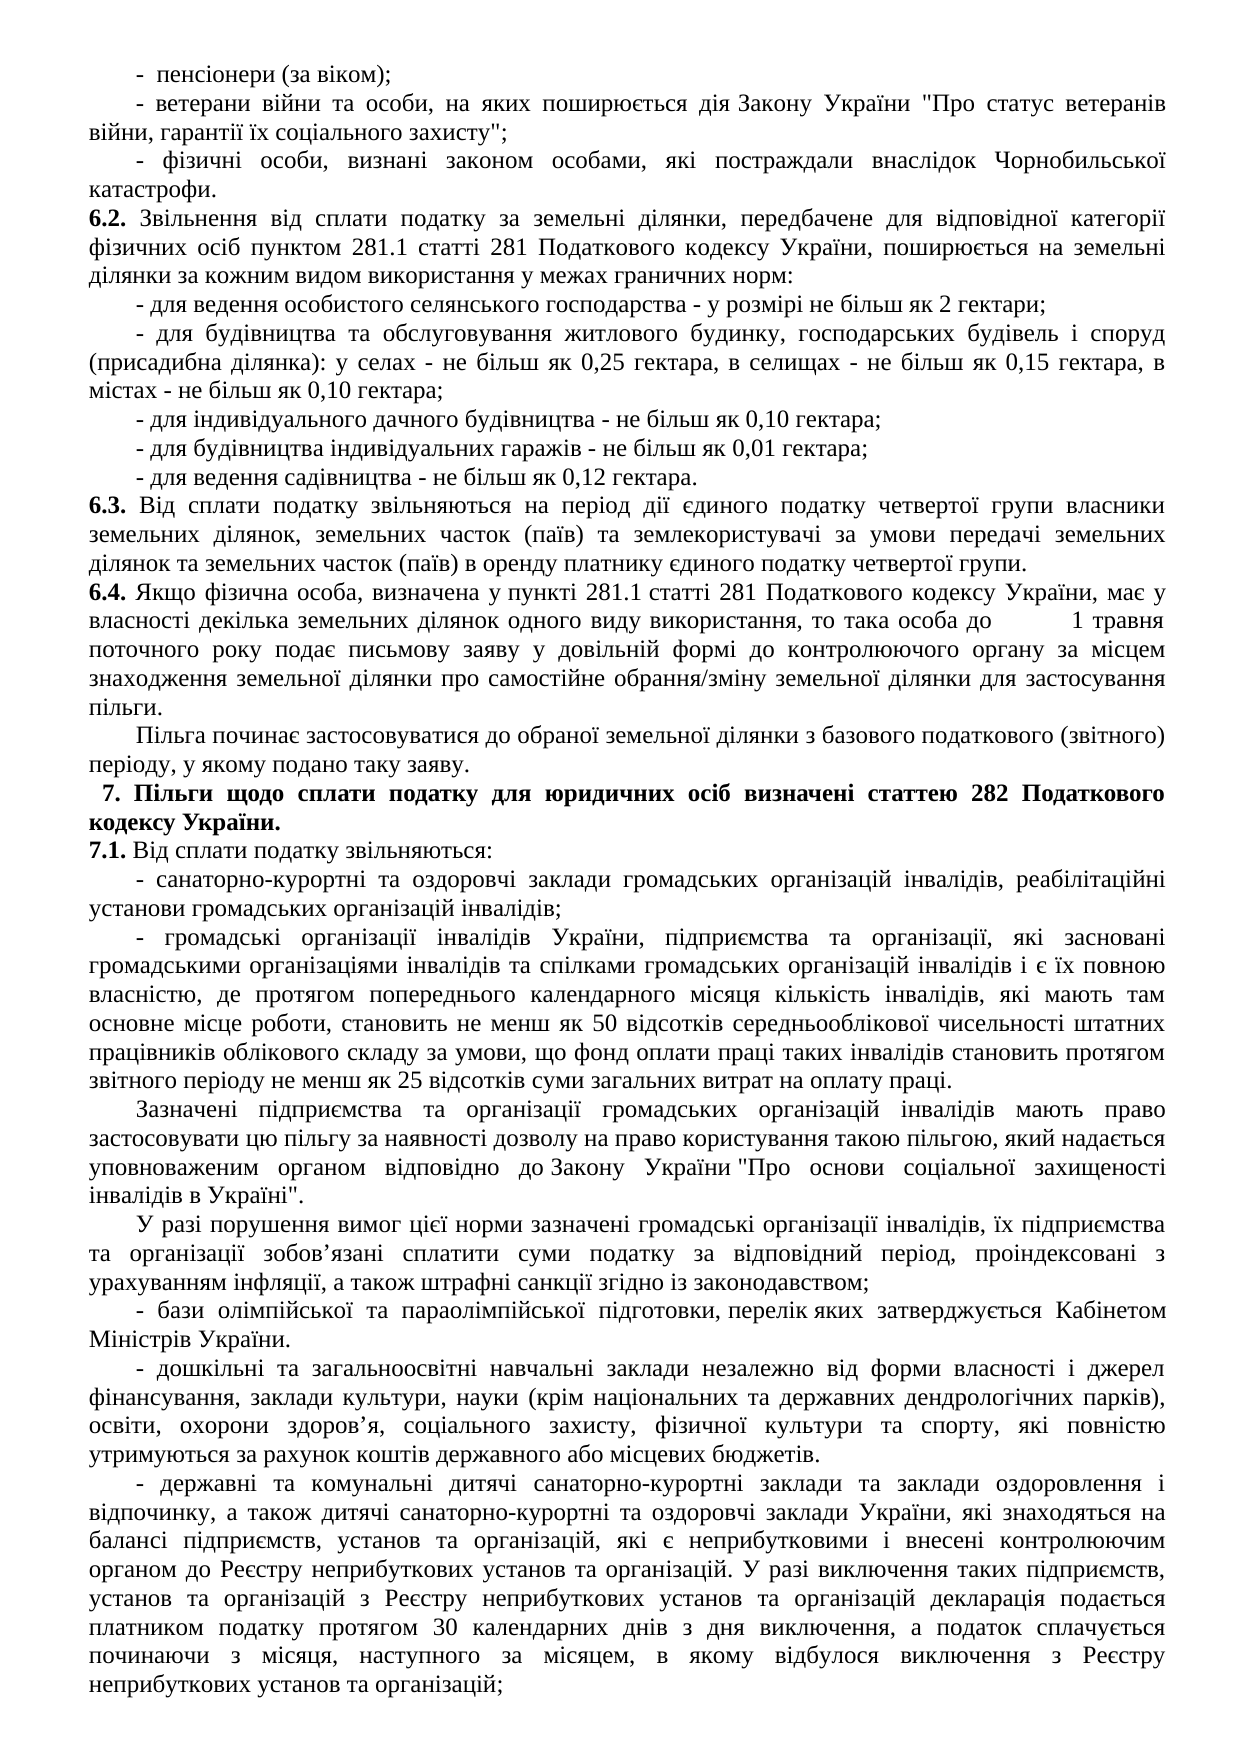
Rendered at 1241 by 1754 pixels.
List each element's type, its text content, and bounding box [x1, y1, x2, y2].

text - фізичні особи, визнані законом особами, які постраждали внаслідок Чорнобильської катастрофи. [89, 145, 1167, 203]
text - для індивідуального дачного будівництва - не більш як 0,10 гектара; [89, 404, 1167, 433]
text - санаторно-курортні та оздоровчі заклади громадських організацій інвалідів, реабілітаційні установи громадських організацій інвалідів; [89, 864, 1167, 922]
text - для ведення особистого селянського господарства - у розмірі не більш як 2 гектари; [89, 289, 1167, 318]
text - дошкільні та загальноосвітні навчальні заклади незалежно від форми власності і джерел фінансування, заклади культури, науки (крім національних та державних дендрологічних парків), освіти, охорони здоров’я, соціального захисту, фізичної культури та спорту, які повністю утримуються за рахунок коштів державного або місцевих бюджетів. [89, 1353, 1167, 1468]
text - для будівництва індивідуальних гаражів - не більш як 0,01 гектара; [89, 433, 1167, 462]
text 6.2. Звільнення від сплати податку за земельні ділянки, передбачене для відповідної категорії фізичних осіб пунктом 281.1 статті 281 Податкового кодексу України, поширюється на земельні ділянки за кожним видом використання у межах граничних норм: [89, 203, 1167, 289]
text - державні та комунальні дитячі санаторно-курортні заклади та заклади оздоровлення і відпочинку, а також дитячі санаторно-курортні та оздоровчі заклади України, які знаходяться на балансі підприємств, установ та організацій, які є неприбутковими і внесені контролюючим органом до Реєстру неприбуткових установ та організацій. У разі виключення таких підприємств, установ та організацій з Реєстру неприбуткових установ та організацій декларація подається платником податку протягом 30 календарних днів з дня виключення, а податок сплачується починаючи з місяця, наступного за місяцем, в якому відбулося виключення з Реєстру неприбуткових установ та організацій; [89, 1468, 1167, 1698]
text - для ведення садівництва - не більш як 0,12 гектара. [89, 462, 1167, 490]
text - громадські організації інвалідів України, підприємства та організації, які засновані громадськими організаціями інвалідів та спілками громадських організацій інвалідів і є їх повною власністю, де протягом попереднього календарного місяця кількість інвалідів, які мають там основне місце роботи, становить не менш як 50 відсотків середньооблікової чисельності штатних працівників облікового складу за умови, що фонд оплати праці таких інвалідів становить протягом звітного періоду не менш як 25 відсотків суми загальних витрат на оплату праці. [89, 922, 1167, 1094]
text - ветерани війни та особи, на яких поширюється дія Закону України "Про статус ветеранів війни, гарантії їх соціального захисту"; [89, 88, 1167, 145]
text 6.4. Якщо фізична особа, визначена у пункті 281.1 статті 281 Податкового кодексу України, має у власності декілька земельних ділянок одного виду використання, то така особа до 1 травня поточного року подає письмову заяву у довільній формі до контролюючого органу за місцем знаходження земельної ділянки про самостійне обрання/зміну земельної ділянки для застосування пільги. [89, 577, 1167, 720]
text 7. Пільги щодо сплати податку для юридичних осіб визначені статтею 282 Податкового кодексу України. [89, 778, 1167, 835]
text - пенсіонери (за віком); [89, 59, 1167, 88]
text - для будівництва та обслуговування житлового будинку, господарських будівель і споруд (присадибна ділянка): у селах - не більш як 0,25 гектара, в селищах - не більш як 0,15 гектара, в містах - не більш як 0,10 гектара; [89, 318, 1167, 404]
text 6.3. Від сплати податку звільняються на період дії єдиного податку четвертої групи власники земельних ділянок, земельних часток (паїв) та землекористувачі за умови передачі земельних ділянок та земельних часток (паїв) в оренду платнику єдиного податку четвертої групи. [89, 490, 1167, 577]
text - бази олімпійської та параолімпійської підготовки, перелік яких затверджується Кабінетом Міністрів України. [89, 1295, 1167, 1353]
text Зазначені підприємства та організації громадських організацій інвалідів мають право застосовувати цю пільгу за наявності дозволу на право користування такою пільгою, який надається уповноваженим органом відповідно до Закону України "Про основи соціальної захищеності інвалідів в Україні". [89, 1094, 1167, 1209]
text У разі порушення вимог цієї норми зазначені громадські організації інвалідів, їх підприємства та організації зобов’язані сплатити суми податку за відповідний період, проіндексовані з урахуванням інфляції, а також штрафні санкції згідно із законодавством; [89, 1209, 1167, 1295]
text 7.1. Від сплати податку звільняються: [89, 835, 1167, 864]
text Пільга починає застосовуватися до обраної земельної ділянки з базового податкового (звітного) періоду, у якому подано таку заяву. [89, 720, 1167, 778]
